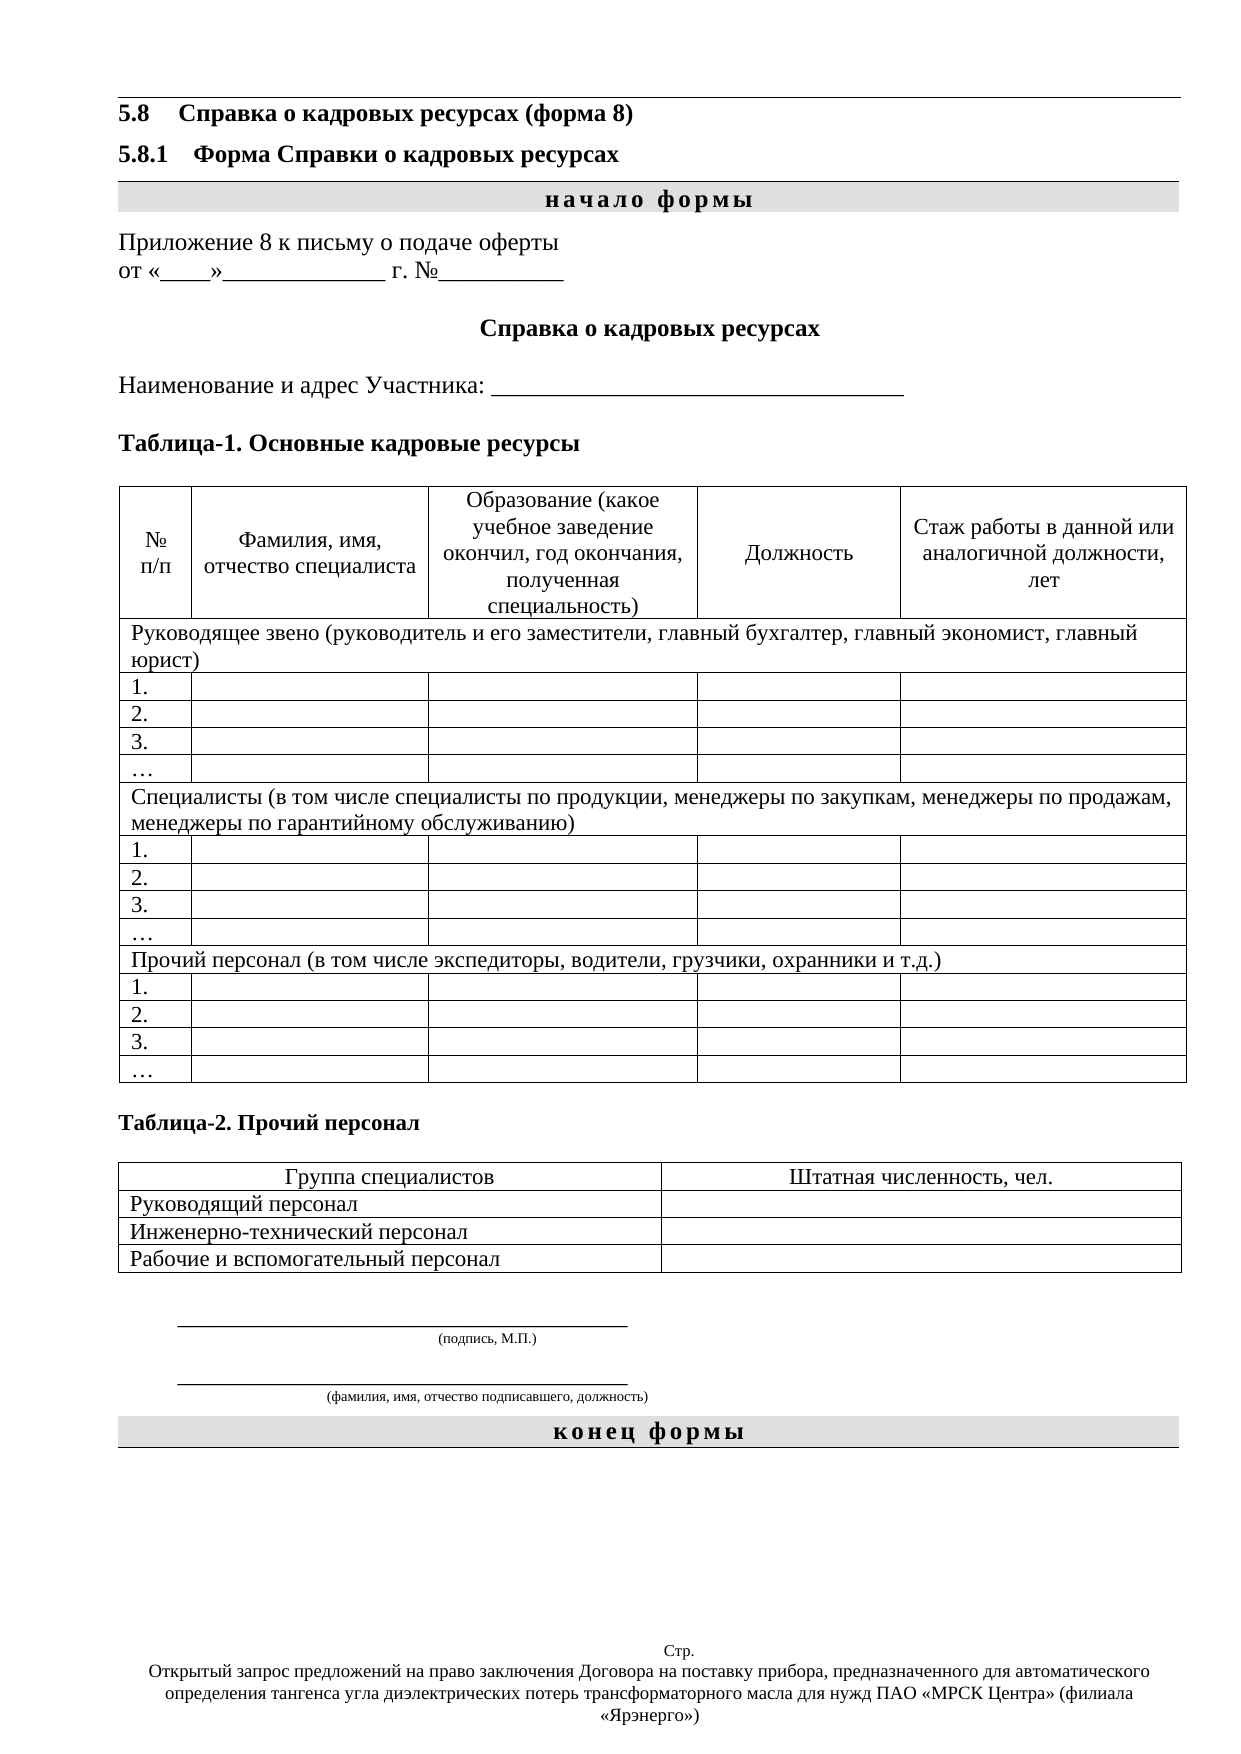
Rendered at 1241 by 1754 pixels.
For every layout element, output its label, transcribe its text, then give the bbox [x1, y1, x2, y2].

table_cell [192, 728, 428, 754]
table_cell [901, 1001, 1186, 1027]
table_cell [192, 1056, 428, 1082]
table_cell [120, 974, 191, 1000]
table_cell [429, 755, 697, 782]
table_cell [192, 673, 428, 699]
table_cell [429, 891, 697, 918]
table_header Должность [698, 487, 900, 618]
subtitle Форма Справки о кадровых ресурсах [118, 139, 1181, 168]
table_cell [429, 919, 697, 945]
table_cell [192, 919, 428, 945]
table_cell [698, 864, 900, 890]
table_cell [698, 1028, 900, 1054]
text ____________________________________ [118, 1301, 1181, 1330]
table_cell [901, 728, 1186, 754]
subtitle Справка о кадровых ресурсах (форма 8) [118, 98, 1181, 127]
table_cell [901, 1028, 1186, 1054]
table_cell [192, 755, 428, 782]
table_cell Руководящее звено (руководитель и его заместители, главный бухгалтер, главный экономист, главный юрист) [120, 619, 1186, 672]
table_cell Прочий персонал (в том числе экспедиторы, водители, грузчики, охранники и т.д.) [120, 946, 1186, 972]
table_cell [901, 864, 1186, 890]
table_header Группа специалистов [119, 1163, 661, 1189]
table_cell [429, 864, 697, 890]
table_cell [120, 701, 191, 727]
table_cell Рабочие и вспомогательный персонал [119, 1245, 661, 1272]
table_cell [120, 836, 191, 863]
table_cell [901, 974, 1186, 1000]
table_header Образование (какое учебное заведение окончил, год окончания, полученная специальность) [429, 487, 697, 618]
table_cell [662, 1191, 1181, 1217]
table_cell [429, 974, 697, 1000]
table_cell [429, 1056, 697, 1082]
table_cell [120, 1001, 191, 1027]
table_cell [120, 891, 191, 918]
table_cell [120, 1028, 191, 1054]
table_cell [901, 755, 1186, 782]
text конец формы [118, 1416, 1179, 1447]
table_cell [429, 673, 697, 699]
table_cell [901, 836, 1186, 863]
table_cell … [120, 755, 191, 782]
table_cell [901, 673, 1186, 699]
table_cell [192, 1001, 428, 1027]
table_cell [698, 919, 900, 945]
table_cell [901, 701, 1186, 727]
table_cell [192, 891, 428, 918]
table_header Фамилия, имя, отчество специалиста [192, 487, 428, 618]
text Справка о кадровых ресурсах [118, 313, 1181, 342]
table_cell [429, 1001, 697, 1027]
table_header Штатная численность, чел. [662, 1163, 1181, 1189]
text (фамилия, имя, отчество подписавшего, должность) [118, 1388, 797, 1416]
table_cell Специалисты (в том числе специалисты по продукции, менеджеры по закупкам, менеджеры по продажам, менеджеры по гарантийному обслуживанию) [120, 783, 1186, 835]
table_cell [192, 836, 428, 863]
text начало формы [118, 182, 1179, 212]
table_cell [901, 891, 1186, 918]
table_header № п/п [120, 487, 191, 618]
text (подпись, М.П.) [118, 1330, 797, 1359]
table_cell [662, 1245, 1181, 1272]
table_cell [698, 1056, 900, 1082]
table_cell [698, 701, 900, 727]
table_cell [901, 1056, 1186, 1082]
text Таблица-1. Основные кадровые ресурсы [118, 428, 1181, 457]
text Таблица-2. Прочий персонал [118, 1109, 1181, 1136]
table_cell [429, 1028, 697, 1054]
text Наименование и адрес Участника: _________________________________ [118, 371, 1181, 399]
table_cell Руководящий персонал [119, 1191, 661, 1217]
table_header Стаж работы в данной или аналогичной должности, лет [901, 487, 1186, 618]
table_cell [698, 755, 900, 782]
table_cell [429, 836, 697, 863]
table_cell … [120, 919, 191, 945]
table_cell [429, 728, 697, 754]
table_cell [120, 673, 191, 699]
table_cell [120, 728, 191, 754]
table_cell [192, 1028, 428, 1054]
table_cell [698, 673, 900, 699]
table_cell [698, 891, 900, 918]
table_cell [698, 836, 900, 863]
table_cell Инженерно-технический персонал [119, 1218, 661, 1244]
table_cell [120, 864, 191, 890]
table_cell [192, 974, 428, 1000]
table_cell [429, 701, 697, 727]
text Приложение 8 к письму о подаче оферты от «____»_____________ г. №__________ [118, 227, 1181, 284]
table_cell [698, 1001, 900, 1027]
table_cell [901, 919, 1186, 945]
table_cell [192, 701, 428, 727]
table_cell [662, 1218, 1181, 1244]
text ____________________________________ [118, 1359, 1181, 1388]
table_cell [698, 974, 900, 1000]
table_cell … [120, 1056, 191, 1082]
table_cell [698, 728, 900, 754]
table_cell [192, 864, 428, 890]
